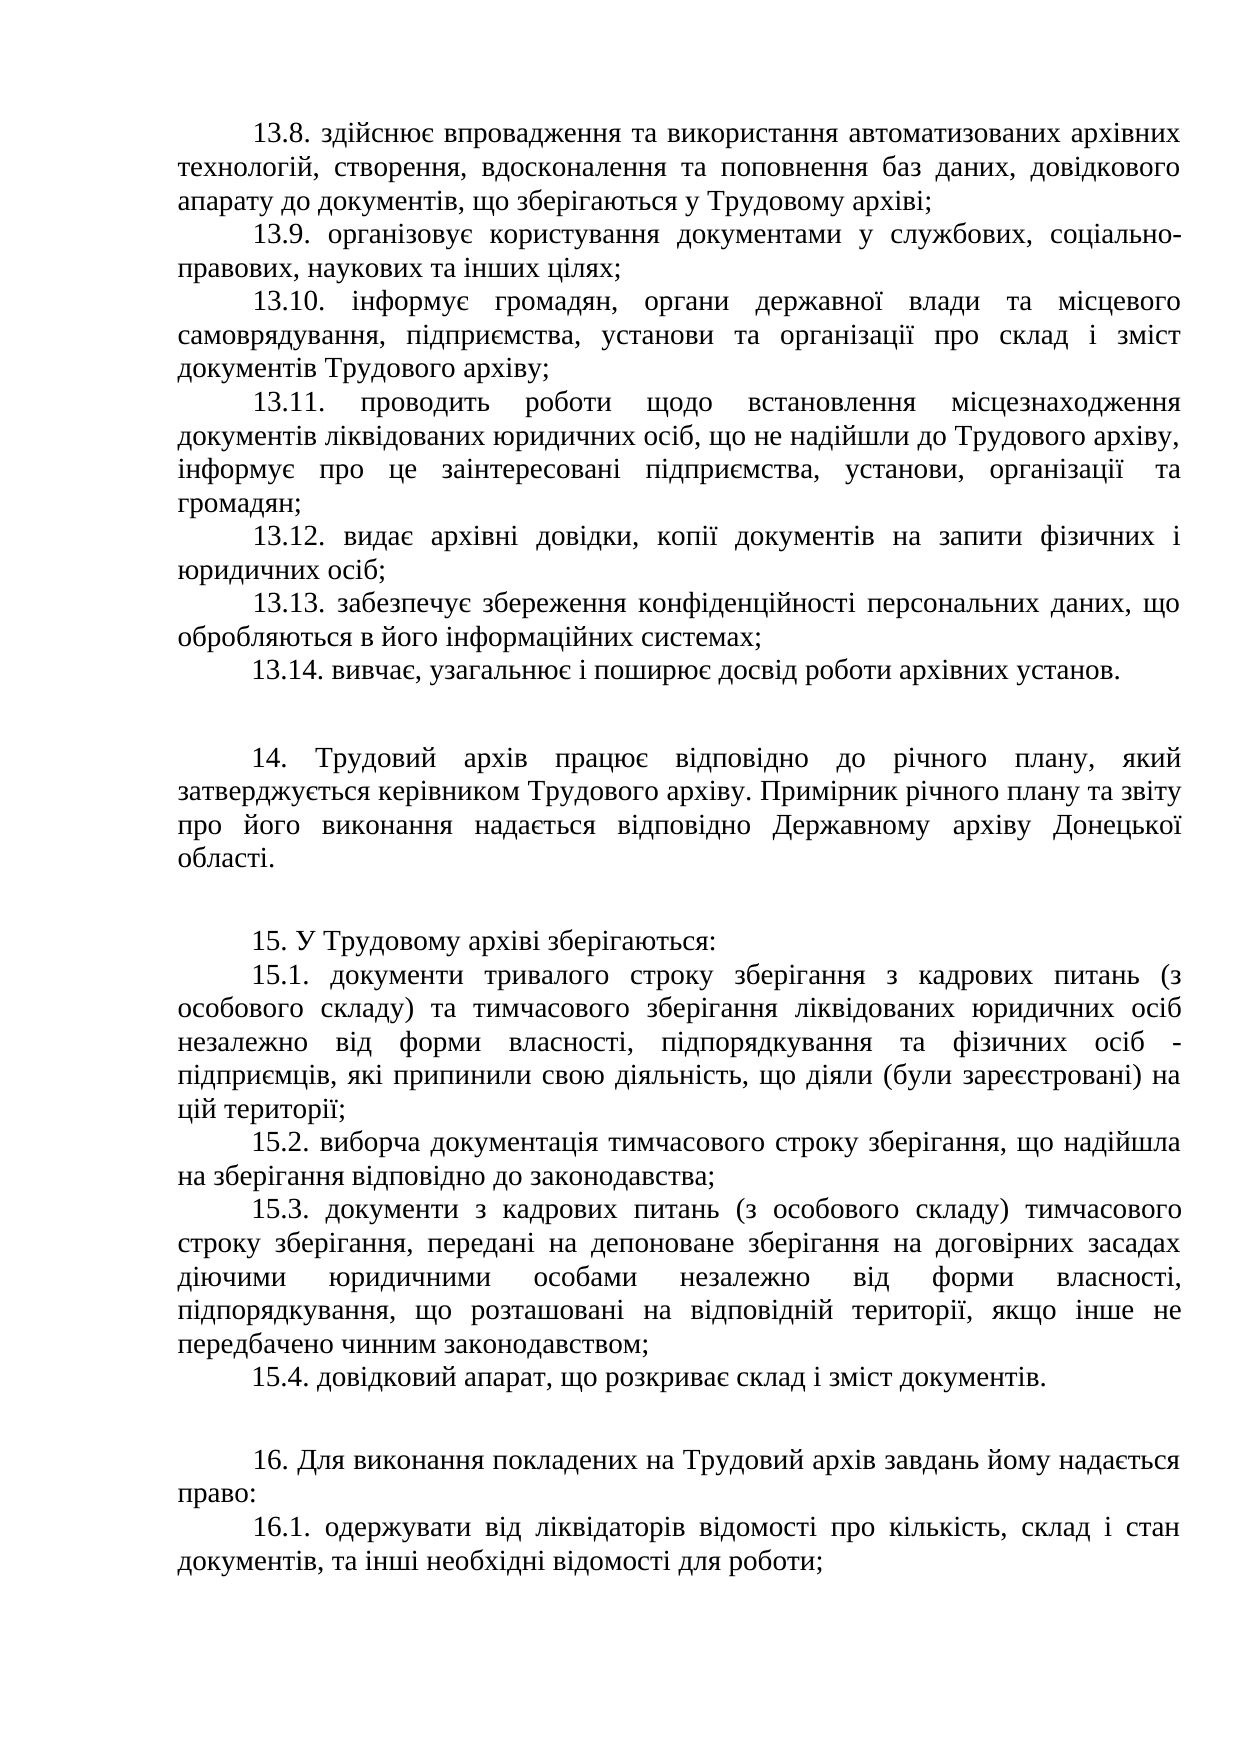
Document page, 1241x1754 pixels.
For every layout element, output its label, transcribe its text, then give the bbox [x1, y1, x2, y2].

list виборча документація тимчасового строку зберігання, що надійшла на зберігання відповідно до законодавства; [177, 1124, 1182, 1192]
list одержувати від ліквідаторів відомості про кількість, склад і стан документів, та інші необхідні відомості для роботи; [177, 1509, 1181, 1576]
list довідковий апарат, що розкриває склад і зміст документів. [251, 1359, 1194, 1393]
list У Трудовому архіві зберігаються: [251, 923, 1194, 957]
list здійснює впровадження та використання автоматизованих архівних технологій, створення, вдосконалення та поповнення баз даних, довідкового апарату до документів, що зберігаються у Трудовому архіві; [177, 116, 1181, 216]
list Трудовий архів працює відповідно до річного плану, який затверджується керівником Трудового архіву. Примірник річного плану та звіту про його виконання надається відповідно Державному архіву Донецької області. [177, 740, 1182, 874]
list вивчає, узагальнює і поширює досвід роботи архівних установ. [251, 652, 1194, 686]
list видає архівні довідки, копії документів на запити фізичних і юридичних осіб; [177, 518, 1181, 585]
list проводить роботи щодо встановлення місцезнаходження документів ліквідованих юридичних осіб, що не надійшли до Трудового архіву, інформує про це заінтересовані підприємства, установи, організації та громадян; [177, 384, 1181, 518]
list документи тривалого строку зберігання з кадрових питань (з особового складу) та тимчасового зберігання ліквідованих юридичних осіб незалежно від форми власності, підпорядкування та фізичних осіб - підприємців, які припинили свою діяльність, що діяли (були зареєстровані) на цій території; [177, 957, 1182, 1124]
list організовує користування документами у службових, соціально- правових, наукових та інших цілях; [177, 216, 1182, 283]
list Для виконання покладених на Трудовий архів завдань йому надається право: [177, 1442, 1181, 1509]
list забезпечує збереження конфіденційності персональних даних, що обробляються в його інформаційних системах; [177, 585, 1181, 652]
list інформує громадян, органи державної влади та місцевого самоврядування, підприємства, установи та організації про склад і зміст документів Трудового архіву; [177, 283, 1181, 384]
list документи з кадрових питань (з особового складу) тимчасового строку зберігання, передані на депоноване зберігання на договірних засадах діючими юридичними особами незалежно від форми власності, підпорядкування, що розташовані на відповідній території, якщо інше не передбачено чинним законодавством; [177, 1192, 1182, 1359]
